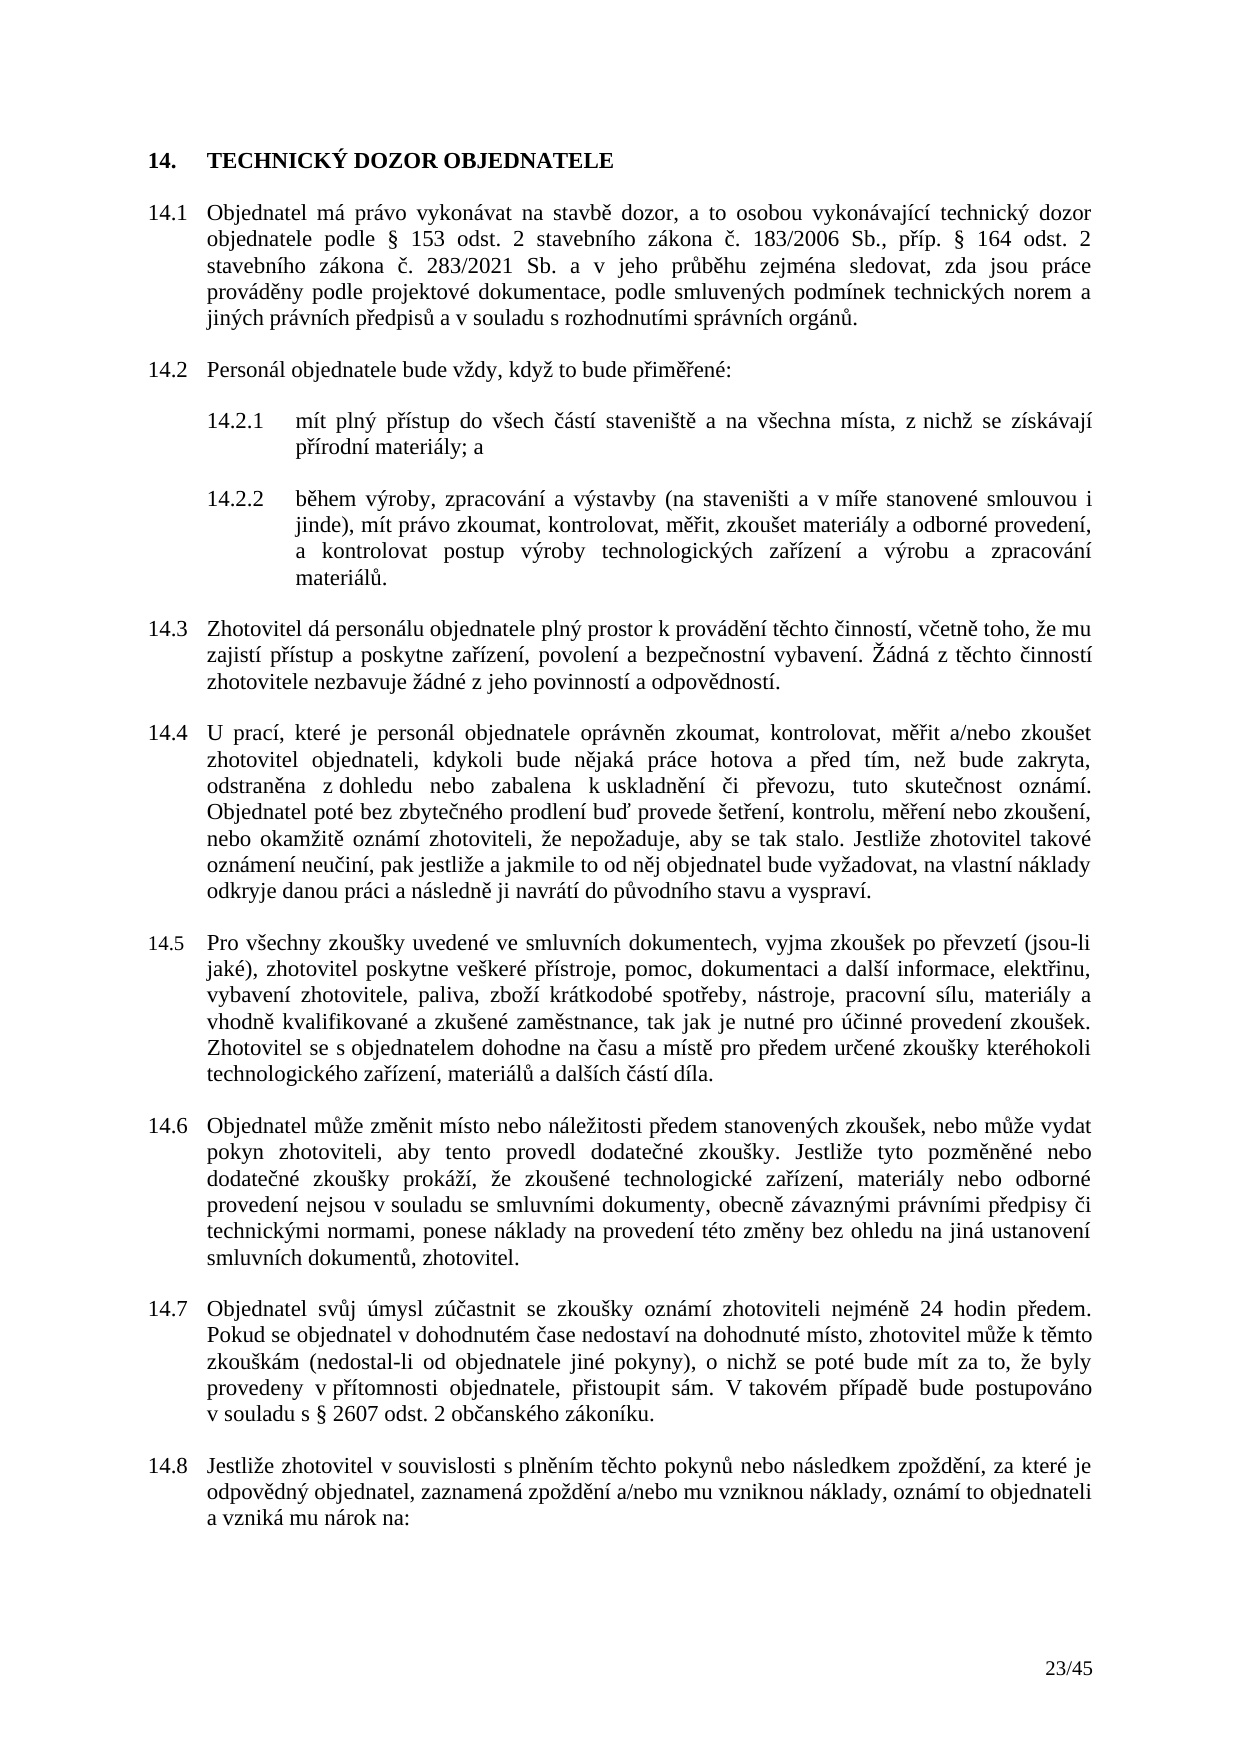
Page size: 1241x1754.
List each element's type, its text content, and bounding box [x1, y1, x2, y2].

text Objednatel může změnit místo nebo náležitosti předem stanovených zkoušek, nebo může vydat pokyn zhotoviteli, aby tento provedl dodatečné zkoušky. Jestliže tyto pozměněné nebo dodatečné zkoušky prokáží, že zkoušené technologické zařízení, materiály nebo odborné provedení nejsou v souladu se smluvními dokumenty, obecně závaznými právními předpisy či technickými normami, ponese náklady na provedení této změny bez ohledu na jiná ustanovení smluvních dokumentů, zhotovitel. [148, 1112, 1093, 1270]
text Objednatel má právo vykonávat na stavbě dozor, a to osobou vykonávající technický dozor objednatele podle § 153 odst. 2 stavebního zákona č. 183/2006 Sb., příp. § 164 odst. 2 stavebního zákona č. 283/2021 Sb. a v jeho průběhu zejména sledovat, zda jsou práce prováděny podle projektové dokumentace, podle smluvených podmínek technických norem a jiných právních předpisů a v souladu s rozhodnutími správních orgánů. [148, 199, 1093, 331]
text Personál objednatele bude vždy, když to bude přiměřené: [148, 356, 1093, 382]
text mít plný přístup do všech částí staveniště a na všechna místa, z nichž se získávají přírodní materiály; a [207, 407, 1093, 460]
text Pro všechny zkoušky uvedené ve smluvních dokumentech, vyjma zkoušek po převzetí (jsou-li jaké), zhotovitel poskytne veškeré přístroje, pomoc, dokumentaci a další informace, elektřinu, vybavení zhotovitele, paliva, zboží krátkodobé spotřeby, nástroje, pracovní sílu, materiály a vhodně kvalifikované a zkušené zaměstnance, tak jak je nutné pro účinné provedení zkoušek. Zhotovitel se s objednatelem dohodne na času a místě pro předem určené zkoušky kteréhokoli technologického zařízení, materiálů a dalších částí díla. [148, 929, 1093, 1087]
text Objednatel svůj úmysl zúčastnit se zkoušky oznámí zhotoviteli nejméně 24 hodin předem. Pokud se objednatel v dohodnutém čase nedostaví na dohodnuté místo, zhotovitel může k těmto zkouškám (nedostal-li od objednatele jiné pokyny), o nichž se poté bude mít za to, že byly provedeny v přítomnosti objednatele, přistoupit sám. V takovém případě bude postupováno v souladu s § 2607 odst. 2 občanského zákoníku. [148, 1295, 1093, 1427]
text U prací, které je personál objednatele oprávněn zkoumat, kontrolovat, měřit a/nebo zkoušet zhotovitel objednateli, kdykoli bude nějaká práce hotova a před tím, než bude zakryta, odstraněna z dohledu nebo zabalena k uskladnění či převozu, tuto skutečnost oznámí. Objednatel poté bez zbytečného prodlení buď provede šetření, kontrolu, měření nebo zkoušení, nebo okamžitě oznámí zhotoviteli, že nepožaduje, aby se tak stalo. Jestliže zhotovitel takové oznámení neučiní, pak jestliže a jakmile to od něj objednatel bude vyžadovat, na vlastní náklady odkryje danou práci a následně ji navrátí do původního stavu a vyspraví. [148, 719, 1093, 904]
text během výroby, zpracování a výstavby (na staveništi a v míře stanovené smlouvou i jinde), mít právo zkoumat, kontrolovat, měřit, zkoušet materiály a odborné provedení, a kontrolovat postup výroby technologických zařízení a výrobu a zpracování materiálů. [207, 485, 1093, 590]
text Jestliže zhotovitel v souvislosti s plněním těchto pokynů nebo následkem zpoždění, za které je odpovědný objednatel, zaznamená zpoždění a/nebo mu vzniknou náklady, oznámí to objednateli a vzniká mu nárok na: [148, 1452, 1093, 1531]
text Technický dozor Objednatele [148, 148, 1093, 174]
text Zhotovitel dá personálu objednatele plný prostor k provádění těchto činností, včetně toho, že mu zajistí přístup a poskytne zařízení, povolení a bezpečnostní vybavení. Žádná z těchto činností zhotovitele nezbavuje žádné z jeho povinností a odpovědností. [148, 615, 1093, 694]
